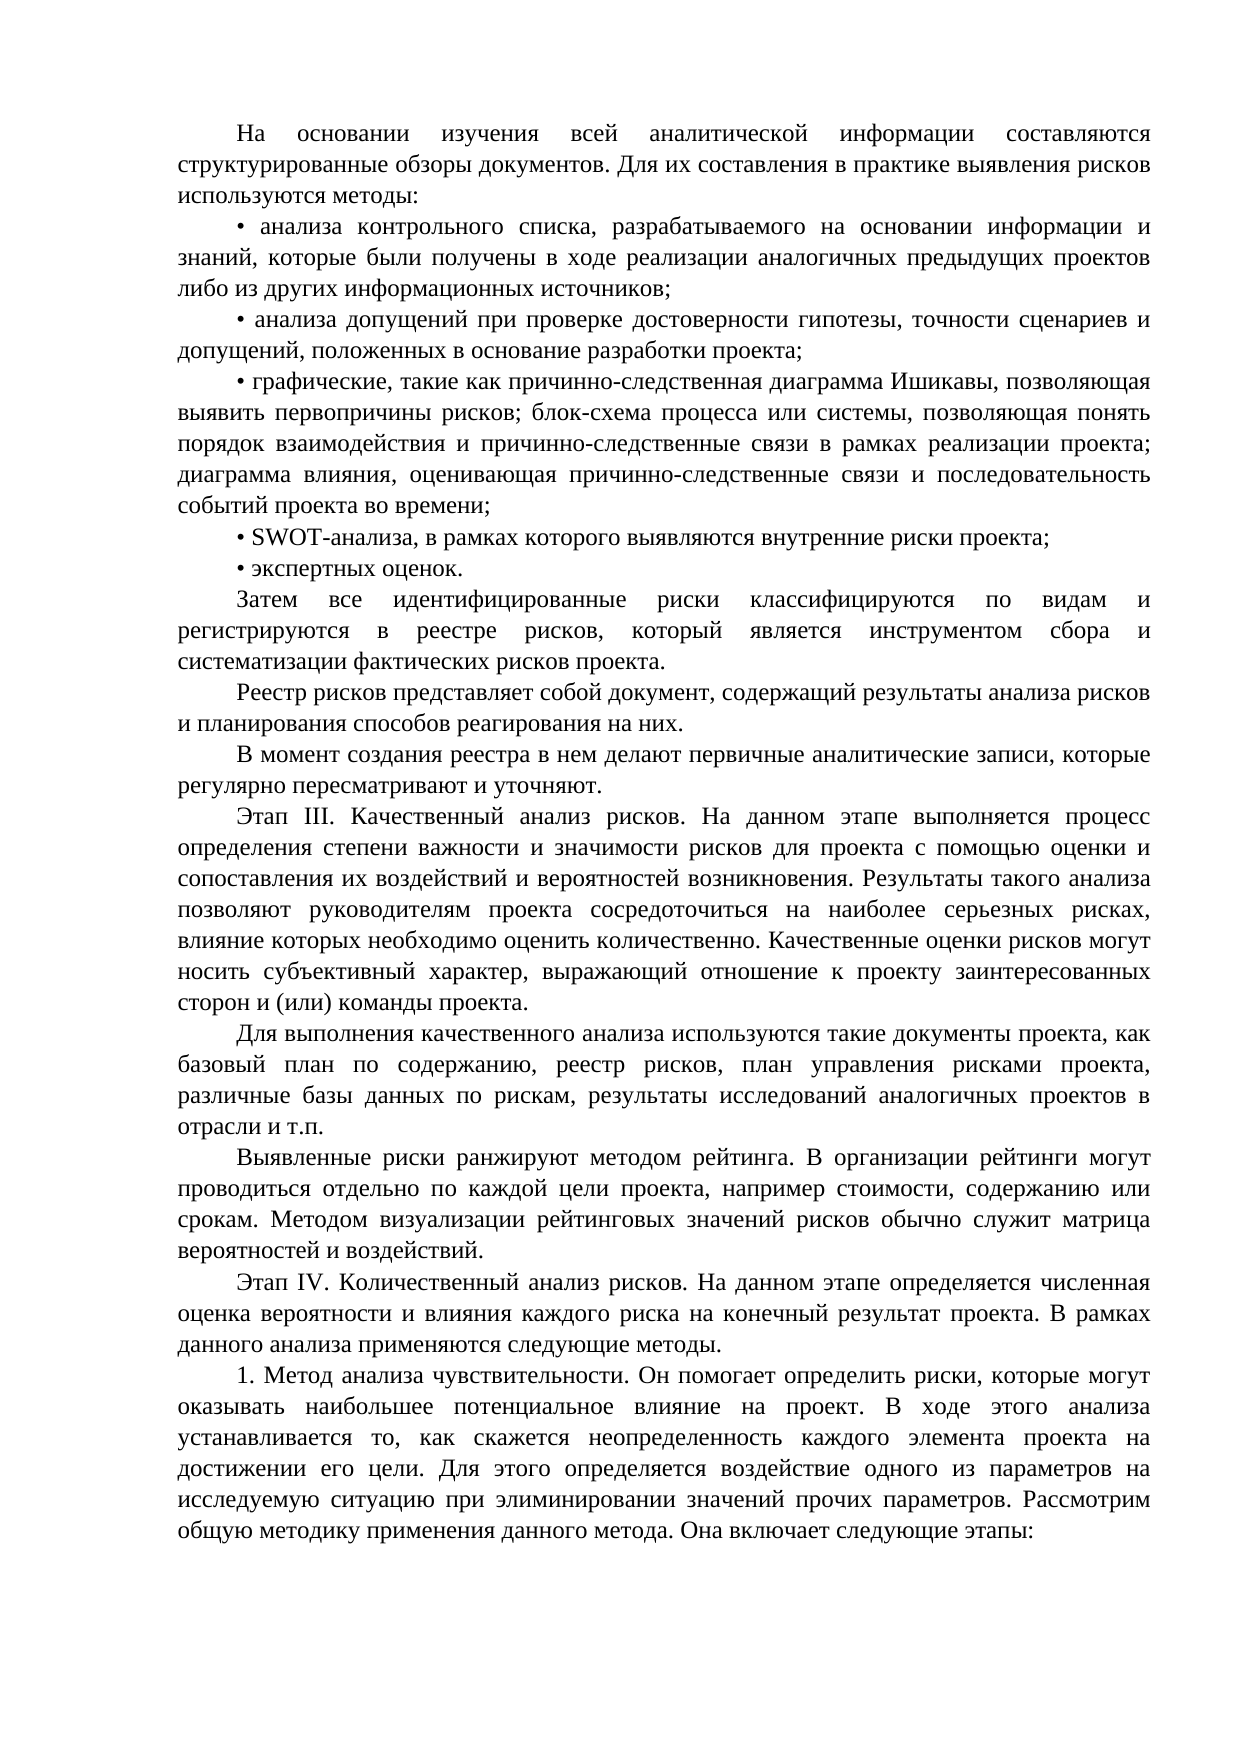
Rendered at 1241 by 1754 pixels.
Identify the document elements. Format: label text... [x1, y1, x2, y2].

list • анализа контрольного списка, разрабатываемого на основании информации и знаний, которые были получены в ходе реализации аналогичных предыдущих проектов либо из других информационных источников; [177, 211, 1152, 302]
list Этап III. Качественный анализ рисков. На данном этапе выполняется процесс определения степени важности и значимости рисков для проекта с помощью оценки и сопоставления их воздействий и вероятностей возникновения. Результаты такого анализа позволяют руководителям проекта сосредоточиться на наиболее серьезных рисках, влияние которых необходимо оценить количественно. Качественные оценки рисков могут носить субъективный характер, выражающий отношение к проекту заинтересованных сторон и (или) команды проекта. [177, 801, 1152, 1016]
list Этап IV. Количественный анализ рисков. На данном этапе определяется численная оценка вероятности и влияния каждого риска на конечный результат проекта. В рамках данного анализа применяются следующие методы. [177, 1267, 1152, 1357]
list На основании изучения всей аналитической информации составляются структурированные обзоры документов. Для их составления в практике выявления рисков используются методы: [177, 118, 1152, 209]
list Затем все идентифицированные риски классифицируются по видам и регистрируются в реестре рисков, который является инструментом сбора и систематизации фактических рисков проекта. [177, 584, 1152, 674]
list • графические, такие как причинно-следственная диаграмма Ишикавы, позволяющая выявить первопричины рисков; блок-схема процесса или системы, позволяющая понять порядок взаимодействия и причинно-следственные связи в рамках реализации проекта; диаграмма влияния, оценивающая причинно-следственные связи и последовательность событий проекта во времени; [177, 366, 1152, 519]
list 1. Метод анализа чувствительности. Он помогает определить риски, которые могут оказывать наибольшее потенциальное влияние на проект. В ходе этого анализа устанавливается то, как скажется неопределенность каждого элемента проекта на достижении его цели. Для этого определяется воздействие одного из параметров на исследуемую ситуацию при элиминировании значений прочих параметров. Рассмотрим общую методику применения данного метода. Она включает следующие этапы: [177, 1360, 1152, 1544]
list • экспертных оценок. [177, 553, 1152, 581]
list • SWOT-анализа, в рамках которого выявляются внутренние риски проекта; [177, 522, 1152, 550]
list Для выполнения качественного анализа используются такие документы проекта, как базовый план по содержанию, реестр рисков, план управления рисками проекта, различные базы данных по рискам, результаты исследований аналогичных проектов в отрасли и т.п. [177, 1018, 1152, 1140]
list • анализа допущений при проверке достоверности гипотезы, точности сценариев и допущений, положенных в основание разработки проекта; [177, 304, 1152, 364]
list В момент создания реестра в нем делают первичные аналитические записи, которые регулярно пересматривают и уточняют. [177, 739, 1152, 799]
list Выявленные риски ранжируют методом рейтинга. В организации рейтинги могут проводиться отдельно по каждой цели проекта, например стоимости, содержанию или срокам. Методом визуализации рейтинговых значений рисков обычно служит матрица вероятностей и воздействий. [177, 1142, 1152, 1264]
list Реестр рисков представляет собой документ, содержащий результаты анализа рисков и планирования способов реагирования на них. [177, 677, 1152, 737]
